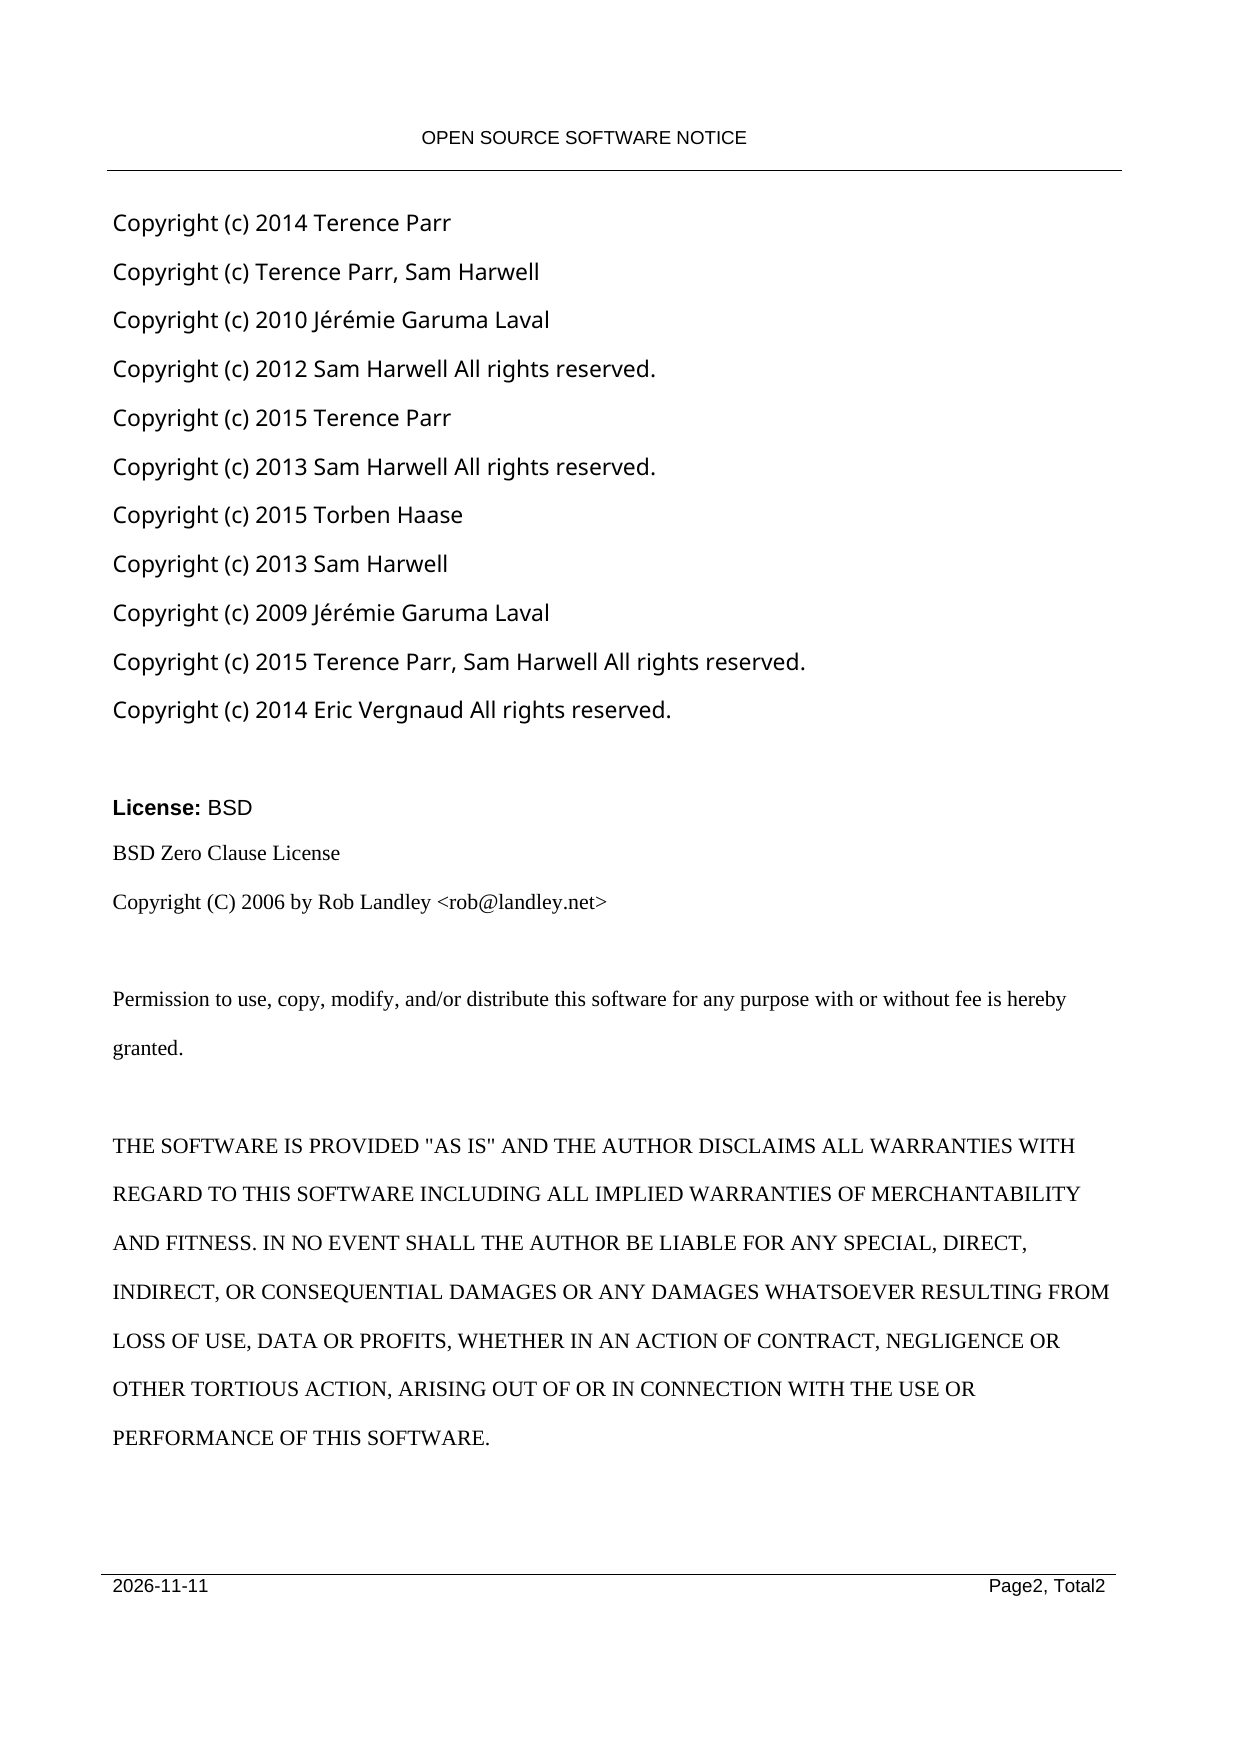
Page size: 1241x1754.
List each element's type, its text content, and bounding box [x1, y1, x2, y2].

text BSD Zero Clause License Copyright (C) 2006 by Rob Landley <rob@landley.net> Permission to use, copy, modify, and/or distribute this software for any purpose with or without fee is hereby granted. THE SOFTWARE IS PROVIDED "AS IS" AND THE AUTHOR DISCLAIMS ALL WARRANTIES WITH REGARD TO THIS SOFTWARE INCLUDING ALL IMPLIED WARRANTIES OF MERCHANTABILITY AND FITNESS. IN NO EVENT SHALL THE AUTHOR BE LIABLE FOR ANY SPECIAL, DIRECT, INDIRECT, OR CONSEQUENTIAL DAMAGES OR ANY DAMAGES WHATSOEVER RESULTING FROM LOSS OF USE, DATA OR PROFITS, WHETHER IN AN ACTION OF CONTRACT, NEGLIGENCE OR OTHER TORTIOUS ACTION, ARISING OUT OF OR IN CONNECTION WITH THE USE OR PERFORMANCE OF THIS SOFTWARE. [112, 836, 1128, 1503]
text License: BSD [112, 791, 1128, 824]
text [112, 206, 1128, 775]
